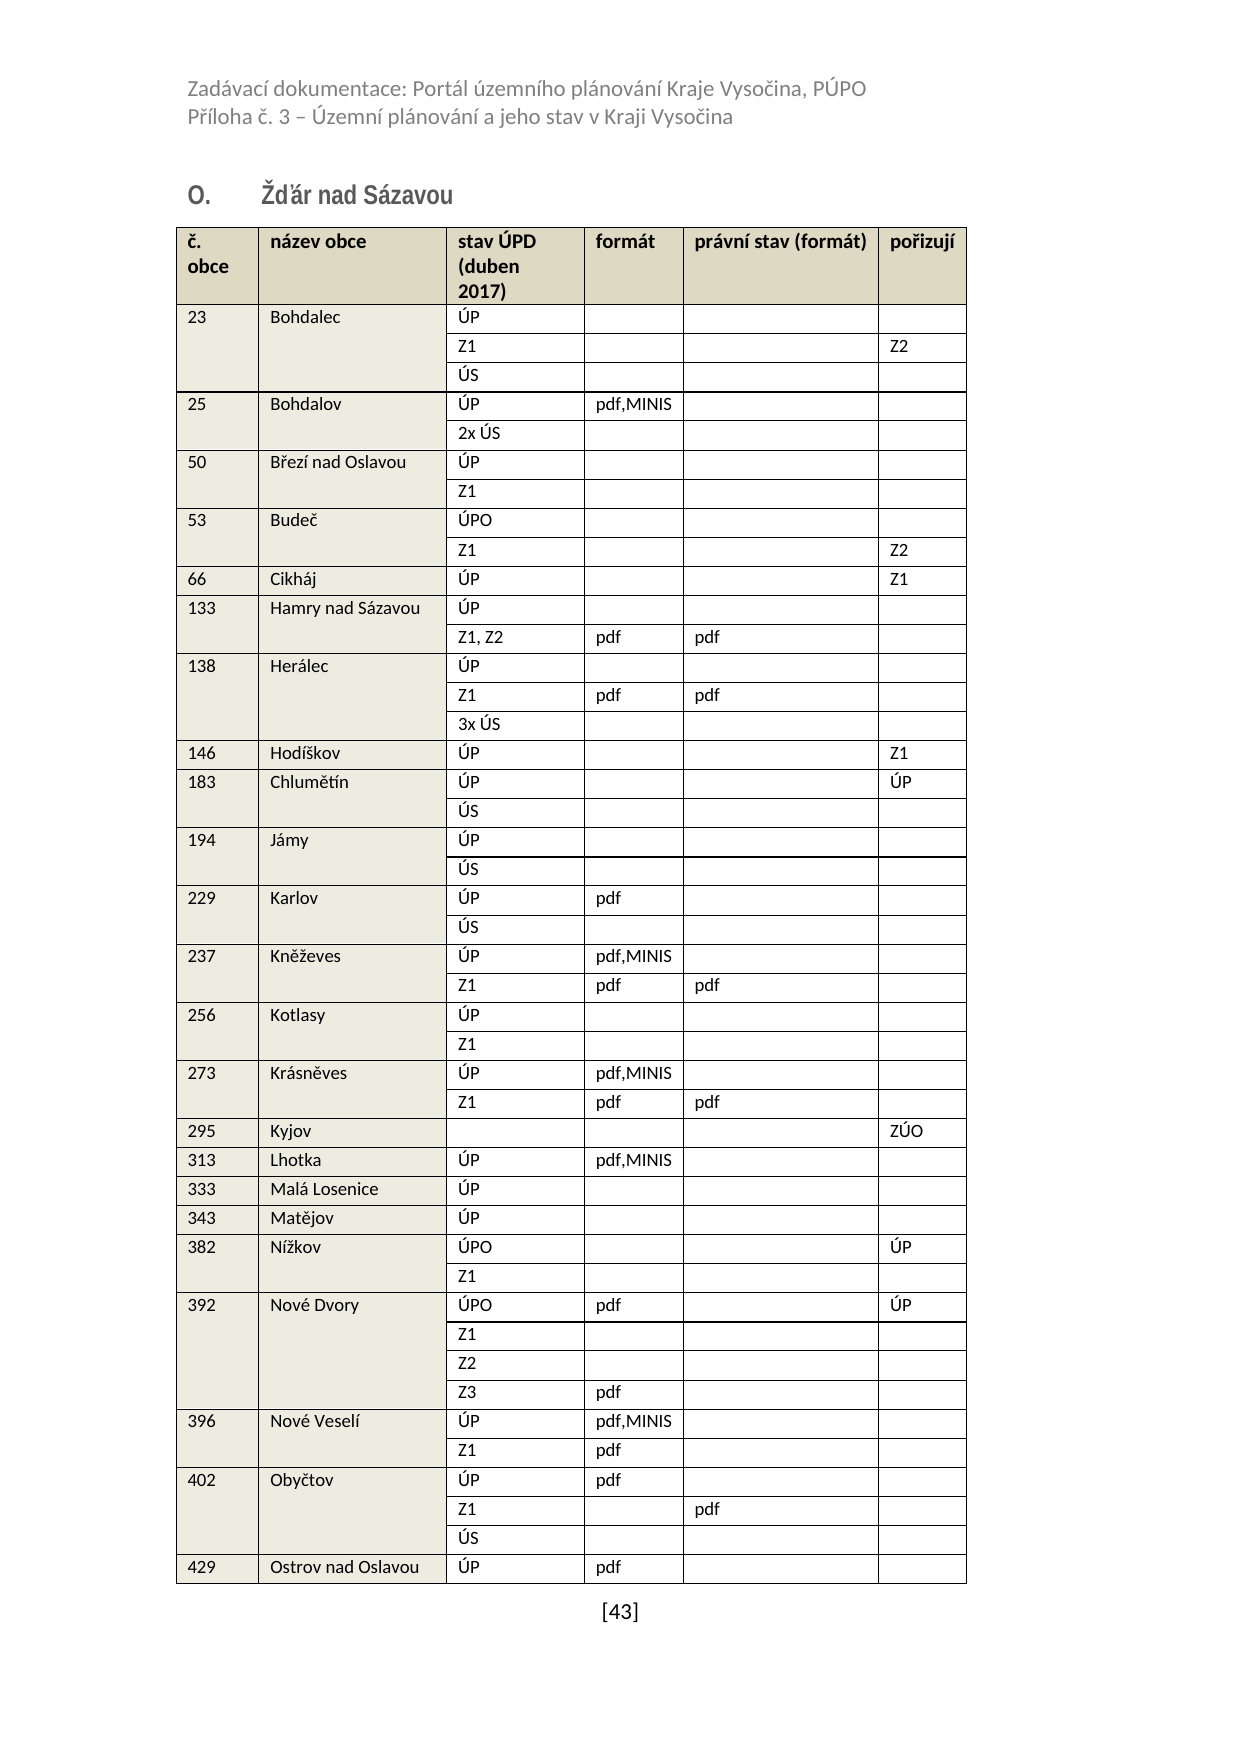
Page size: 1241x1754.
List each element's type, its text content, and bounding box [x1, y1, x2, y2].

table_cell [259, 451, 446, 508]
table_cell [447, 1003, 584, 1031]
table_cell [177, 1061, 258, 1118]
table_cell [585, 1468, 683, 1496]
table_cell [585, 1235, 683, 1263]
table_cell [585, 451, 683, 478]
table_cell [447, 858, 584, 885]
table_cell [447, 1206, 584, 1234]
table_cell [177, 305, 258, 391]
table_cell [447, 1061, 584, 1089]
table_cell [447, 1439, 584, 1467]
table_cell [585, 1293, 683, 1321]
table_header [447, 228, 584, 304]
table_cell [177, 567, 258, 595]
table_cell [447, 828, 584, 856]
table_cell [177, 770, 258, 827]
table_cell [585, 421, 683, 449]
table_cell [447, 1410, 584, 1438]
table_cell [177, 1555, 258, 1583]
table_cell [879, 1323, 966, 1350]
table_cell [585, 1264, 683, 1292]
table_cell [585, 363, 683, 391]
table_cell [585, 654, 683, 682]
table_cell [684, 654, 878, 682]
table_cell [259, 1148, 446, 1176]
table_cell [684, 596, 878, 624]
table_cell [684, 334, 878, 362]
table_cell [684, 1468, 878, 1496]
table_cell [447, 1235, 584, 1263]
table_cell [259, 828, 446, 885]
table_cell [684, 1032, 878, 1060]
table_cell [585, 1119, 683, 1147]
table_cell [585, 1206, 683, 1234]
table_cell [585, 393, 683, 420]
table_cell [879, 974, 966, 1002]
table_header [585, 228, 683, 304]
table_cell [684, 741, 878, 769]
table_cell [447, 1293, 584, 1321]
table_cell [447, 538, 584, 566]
subtitle Žďár nad Sázavou [187, 179, 1053, 210]
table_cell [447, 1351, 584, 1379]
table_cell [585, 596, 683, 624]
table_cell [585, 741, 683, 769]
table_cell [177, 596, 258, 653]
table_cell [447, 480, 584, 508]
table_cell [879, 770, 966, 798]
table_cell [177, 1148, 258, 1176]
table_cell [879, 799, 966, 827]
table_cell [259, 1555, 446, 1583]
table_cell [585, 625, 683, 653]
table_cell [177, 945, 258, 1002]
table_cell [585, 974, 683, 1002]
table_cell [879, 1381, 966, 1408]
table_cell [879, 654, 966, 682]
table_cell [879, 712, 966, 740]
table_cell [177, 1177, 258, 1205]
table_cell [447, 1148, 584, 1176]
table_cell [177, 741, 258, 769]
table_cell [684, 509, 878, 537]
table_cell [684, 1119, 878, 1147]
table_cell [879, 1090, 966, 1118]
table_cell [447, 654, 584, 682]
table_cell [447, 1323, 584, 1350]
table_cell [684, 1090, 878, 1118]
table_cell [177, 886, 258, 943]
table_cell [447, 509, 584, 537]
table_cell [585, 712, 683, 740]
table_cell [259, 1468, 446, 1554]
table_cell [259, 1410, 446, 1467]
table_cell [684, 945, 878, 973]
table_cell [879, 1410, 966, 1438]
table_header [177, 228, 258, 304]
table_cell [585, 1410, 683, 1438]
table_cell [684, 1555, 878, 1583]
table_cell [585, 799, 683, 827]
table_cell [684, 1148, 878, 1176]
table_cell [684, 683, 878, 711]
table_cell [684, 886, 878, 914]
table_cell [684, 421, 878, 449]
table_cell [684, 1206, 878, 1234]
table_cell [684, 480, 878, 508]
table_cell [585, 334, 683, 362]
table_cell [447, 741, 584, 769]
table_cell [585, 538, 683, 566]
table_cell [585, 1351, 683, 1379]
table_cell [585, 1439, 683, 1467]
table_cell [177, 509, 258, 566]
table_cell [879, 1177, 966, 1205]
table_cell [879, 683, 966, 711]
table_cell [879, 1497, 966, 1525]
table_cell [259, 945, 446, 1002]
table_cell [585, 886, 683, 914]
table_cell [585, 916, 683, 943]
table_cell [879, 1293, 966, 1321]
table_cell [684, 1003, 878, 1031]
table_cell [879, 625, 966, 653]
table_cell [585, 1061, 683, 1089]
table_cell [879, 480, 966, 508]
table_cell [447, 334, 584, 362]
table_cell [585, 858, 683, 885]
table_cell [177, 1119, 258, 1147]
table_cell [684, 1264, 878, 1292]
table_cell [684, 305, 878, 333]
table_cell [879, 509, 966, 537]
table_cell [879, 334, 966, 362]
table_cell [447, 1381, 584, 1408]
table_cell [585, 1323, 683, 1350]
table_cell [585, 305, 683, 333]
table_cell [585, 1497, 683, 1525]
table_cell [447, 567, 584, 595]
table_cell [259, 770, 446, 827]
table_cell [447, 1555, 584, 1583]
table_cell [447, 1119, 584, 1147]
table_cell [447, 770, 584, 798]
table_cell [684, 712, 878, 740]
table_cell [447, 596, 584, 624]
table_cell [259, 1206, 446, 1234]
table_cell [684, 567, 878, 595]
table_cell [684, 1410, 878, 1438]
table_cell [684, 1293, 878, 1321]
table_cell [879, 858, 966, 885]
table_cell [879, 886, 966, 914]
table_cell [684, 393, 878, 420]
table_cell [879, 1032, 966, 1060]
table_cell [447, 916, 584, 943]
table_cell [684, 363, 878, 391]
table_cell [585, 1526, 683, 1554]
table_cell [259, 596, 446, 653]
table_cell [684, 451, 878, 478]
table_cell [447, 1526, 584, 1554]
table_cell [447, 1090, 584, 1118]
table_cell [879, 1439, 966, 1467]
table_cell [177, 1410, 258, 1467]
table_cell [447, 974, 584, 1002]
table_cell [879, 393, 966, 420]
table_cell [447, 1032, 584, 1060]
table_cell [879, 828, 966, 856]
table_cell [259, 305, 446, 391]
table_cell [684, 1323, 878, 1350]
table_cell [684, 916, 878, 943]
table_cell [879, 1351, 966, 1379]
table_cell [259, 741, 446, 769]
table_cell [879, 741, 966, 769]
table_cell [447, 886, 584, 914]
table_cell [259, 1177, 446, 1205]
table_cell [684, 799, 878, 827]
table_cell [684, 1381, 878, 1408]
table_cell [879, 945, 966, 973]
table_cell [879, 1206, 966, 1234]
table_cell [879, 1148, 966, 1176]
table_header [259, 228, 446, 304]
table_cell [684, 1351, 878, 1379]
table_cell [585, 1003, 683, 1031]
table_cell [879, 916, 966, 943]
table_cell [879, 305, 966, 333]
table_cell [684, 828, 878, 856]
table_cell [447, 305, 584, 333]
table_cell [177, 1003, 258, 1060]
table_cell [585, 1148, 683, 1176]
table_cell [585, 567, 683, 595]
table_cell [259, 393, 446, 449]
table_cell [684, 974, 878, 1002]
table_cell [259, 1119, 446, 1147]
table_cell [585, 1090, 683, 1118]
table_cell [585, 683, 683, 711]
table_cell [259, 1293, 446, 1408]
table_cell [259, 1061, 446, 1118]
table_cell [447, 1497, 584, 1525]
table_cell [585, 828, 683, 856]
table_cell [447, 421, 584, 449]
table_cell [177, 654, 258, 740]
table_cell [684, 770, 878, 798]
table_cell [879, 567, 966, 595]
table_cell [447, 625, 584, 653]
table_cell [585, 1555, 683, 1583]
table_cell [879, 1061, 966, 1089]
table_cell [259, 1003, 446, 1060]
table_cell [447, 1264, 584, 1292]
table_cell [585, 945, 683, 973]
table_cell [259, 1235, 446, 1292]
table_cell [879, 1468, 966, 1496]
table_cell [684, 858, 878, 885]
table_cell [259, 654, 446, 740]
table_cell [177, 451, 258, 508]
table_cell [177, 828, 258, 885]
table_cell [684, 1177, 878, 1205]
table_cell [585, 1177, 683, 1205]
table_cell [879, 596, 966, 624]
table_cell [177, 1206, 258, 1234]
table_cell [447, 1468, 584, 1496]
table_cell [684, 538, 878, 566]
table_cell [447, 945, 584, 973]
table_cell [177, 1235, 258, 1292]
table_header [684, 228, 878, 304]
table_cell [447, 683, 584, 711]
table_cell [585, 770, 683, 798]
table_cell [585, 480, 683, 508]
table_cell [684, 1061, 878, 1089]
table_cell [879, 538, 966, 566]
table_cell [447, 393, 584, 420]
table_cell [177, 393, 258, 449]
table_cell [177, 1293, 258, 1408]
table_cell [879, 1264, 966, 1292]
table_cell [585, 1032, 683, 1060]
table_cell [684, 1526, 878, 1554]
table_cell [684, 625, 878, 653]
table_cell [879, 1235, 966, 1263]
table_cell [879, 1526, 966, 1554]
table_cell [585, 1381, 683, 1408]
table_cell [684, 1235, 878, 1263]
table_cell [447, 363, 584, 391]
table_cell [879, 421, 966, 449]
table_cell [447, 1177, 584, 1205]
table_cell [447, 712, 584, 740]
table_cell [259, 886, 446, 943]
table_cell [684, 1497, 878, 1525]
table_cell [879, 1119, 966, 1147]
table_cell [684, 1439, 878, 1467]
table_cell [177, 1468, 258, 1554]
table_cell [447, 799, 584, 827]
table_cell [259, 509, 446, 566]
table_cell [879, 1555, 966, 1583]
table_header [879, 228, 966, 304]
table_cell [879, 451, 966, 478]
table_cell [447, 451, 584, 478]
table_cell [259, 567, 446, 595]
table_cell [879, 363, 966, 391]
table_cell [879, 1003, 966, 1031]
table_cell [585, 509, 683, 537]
